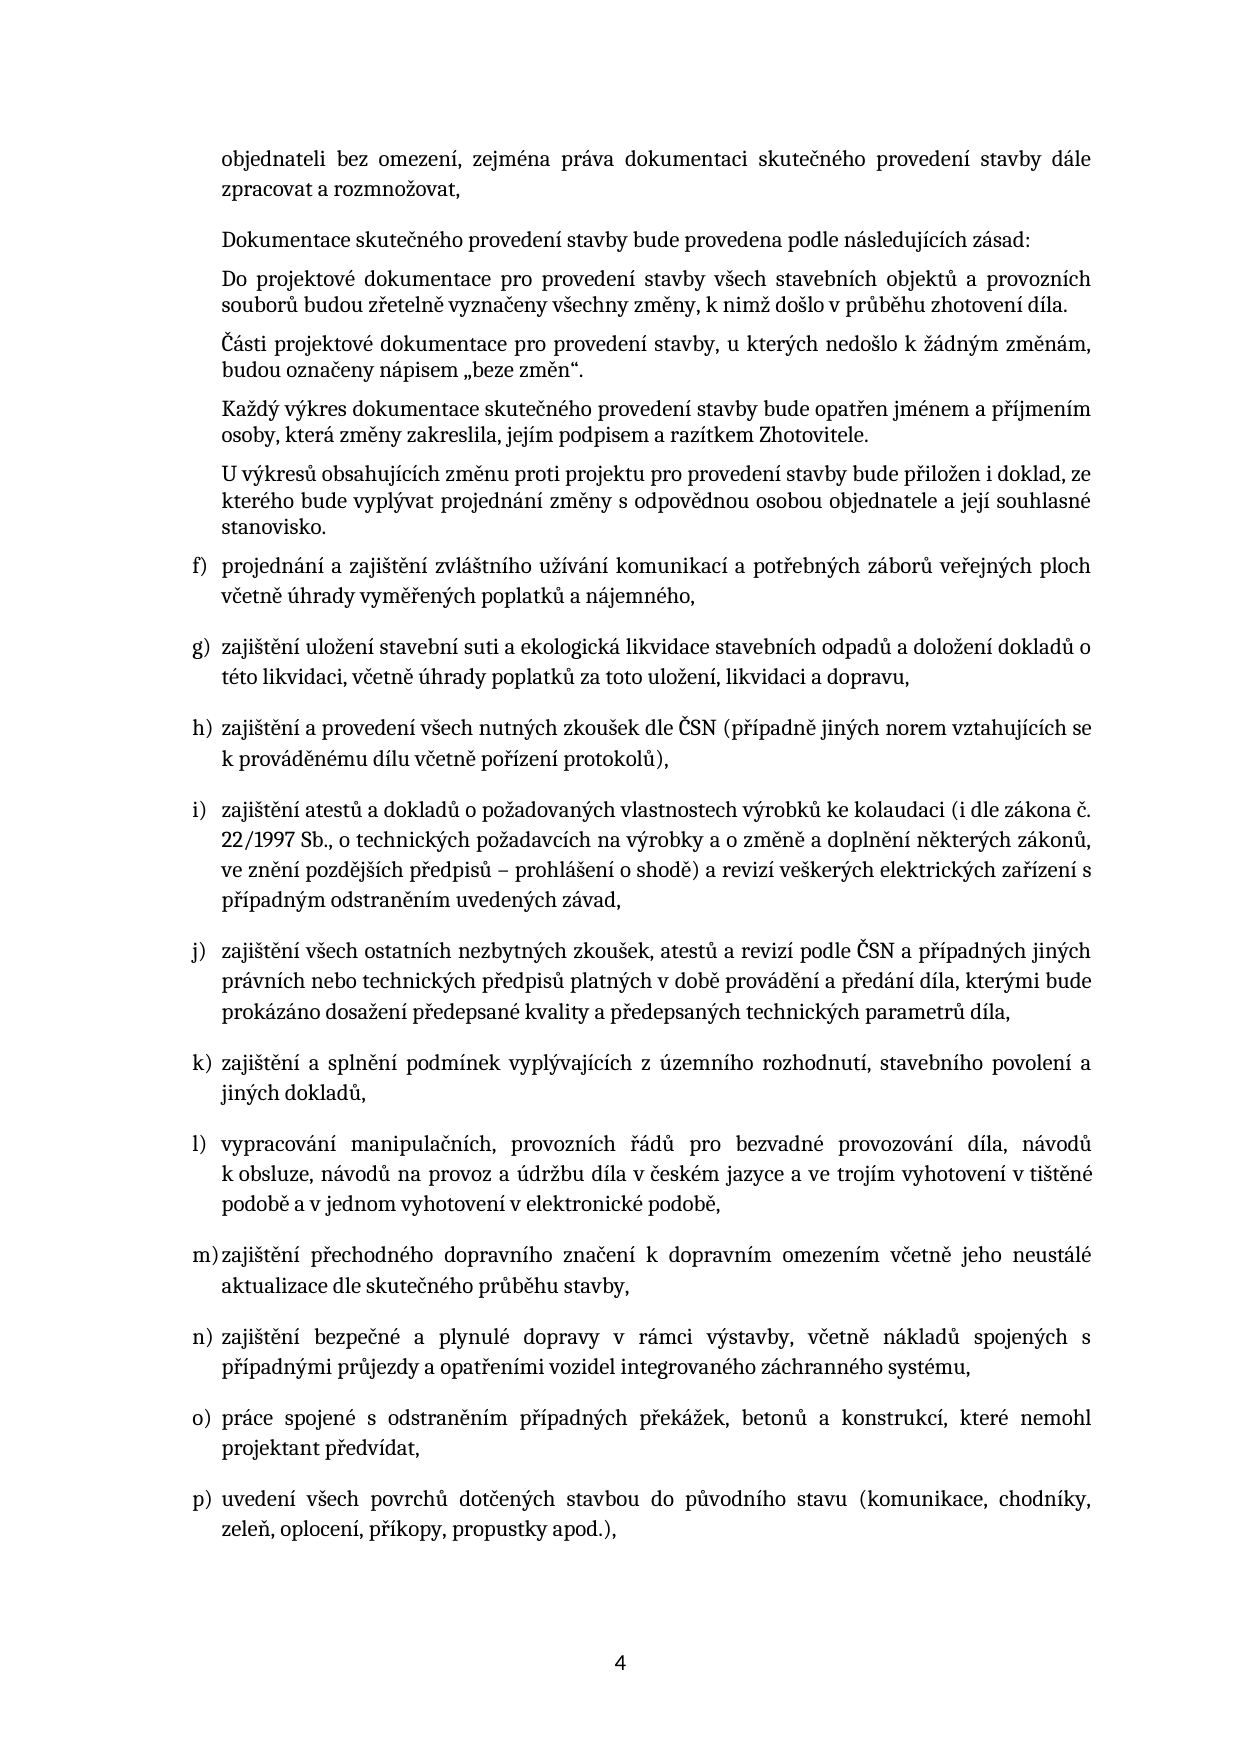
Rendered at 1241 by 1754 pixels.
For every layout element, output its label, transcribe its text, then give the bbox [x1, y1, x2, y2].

subtitle Části projektové dokumentace pro provedení stavby, u kterých nedošlo k žádným změnám, budou označeny nápisem „beze změn“. [221, 331, 1093, 383]
subtitle uvedení všech povrchů dotčených stavbou do původního stavu (komunikace, chodníky, zeleň, oplocení, příkopy, propustky apod.), [192, 1486, 1093, 1542]
subtitle zajištění a splnění podmínek vyplývajících z územního rozhodnutí, stavebního povolení a jiných dokladů, [192, 1049, 1093, 1106]
subtitle Do projektové dokumentace pro provedení stavby všech stavebních objektů a provozních souborů budou zřetelně vyznačeny všechny změny, k nimž došlo v průběhu zhotovení díla. [221, 265, 1093, 318]
subtitle zajištění uložení stavební suti a ekologická likvidace stavebních odpadů a doložení dokladů o této likvidaci, včetně úhrady poplatků za toto uložení, likvidaci a dopravu, [192, 634, 1093, 690]
subtitle zajištění a provedení všech nutných zkoušek dle ČSN (případně jiných norem vztahujících se k prováděnému dílu včetně pořízení protokolů), [192, 715, 1093, 772]
subtitle zajištění atestů a dokladů o požadovaných vlastnostech výrobků ke kolaudaci (i dle zákona č. 22/1997 Sb., o technických požadavcích na výrobky a o změně a doplnění některých zákonů, ve znění pozdějších předpisů – prohlášení o shodě) a revizí veškerých elektrických zařízení s případným odstraněním uvedených závad, [192, 796, 1093, 913]
subtitle práce spojené s odstraněním případných překážek, betonů a konstrukcí, které nemohl projektant předvídat, [192, 1405, 1093, 1461]
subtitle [192, 145, 1093, 202]
subtitle Dokumentace skutečného provedení stavby bude provedena podle následujících zásad: [221, 227, 1093, 253]
subtitle projednání a zajištění zvláštního užívání komunikací a potřebných záborů veřejných ploch včetně úhrady vyměřených poplatků a nájemného, [192, 553, 1093, 609]
subtitle zajištění přechodného dopravního značení k dopravním omezením včetně jeho neustálé aktualizace dle skutečného průběhu stavby, [192, 1242, 1093, 1299]
subtitle U výkresů obsahujících změnu proti projektu pro provedení stavby bude přiložen i doklad, ze kterého bude vyplývat projednání změny s odpovědnou osobou objednatele a její souhlasné stanovisko. [221, 461, 1093, 540]
subtitle zajištění bezpečné a plynulé dopravy v rámci výstavby, včetně nákladů spojených s případnými průjezdy a opatřeními vozidel integrovaného záchranného systému, [192, 1323, 1093, 1380]
subtitle zajištění všech ostatních nezbytných zkoušek, atestů a revizí podle ČSN a případných jiných právních nebo technických předpisů platných v době provádění a předání díla, kterými bude prokázáno dosažení předepsané kvality a předepsaných technických parametrů díla, [192, 938, 1093, 1025]
subtitle Každý výkres dokumentace skutečného provedení stavby bude opatřen jménem a příjmením osoby, která změny zakreslila, jejím podpisem a razítkem Zhotovitele. [221, 396, 1093, 448]
subtitle vypracování manipulačních, provozních řádů pro bezvadné provozování díla, návodů k obsluze, návodů na provoz a údržbu díla v českém jazyce a ve trojím vyhotovení v tištěné podobě a v jednom vyhotovení v elektronické podobě, [192, 1131, 1093, 1217]
